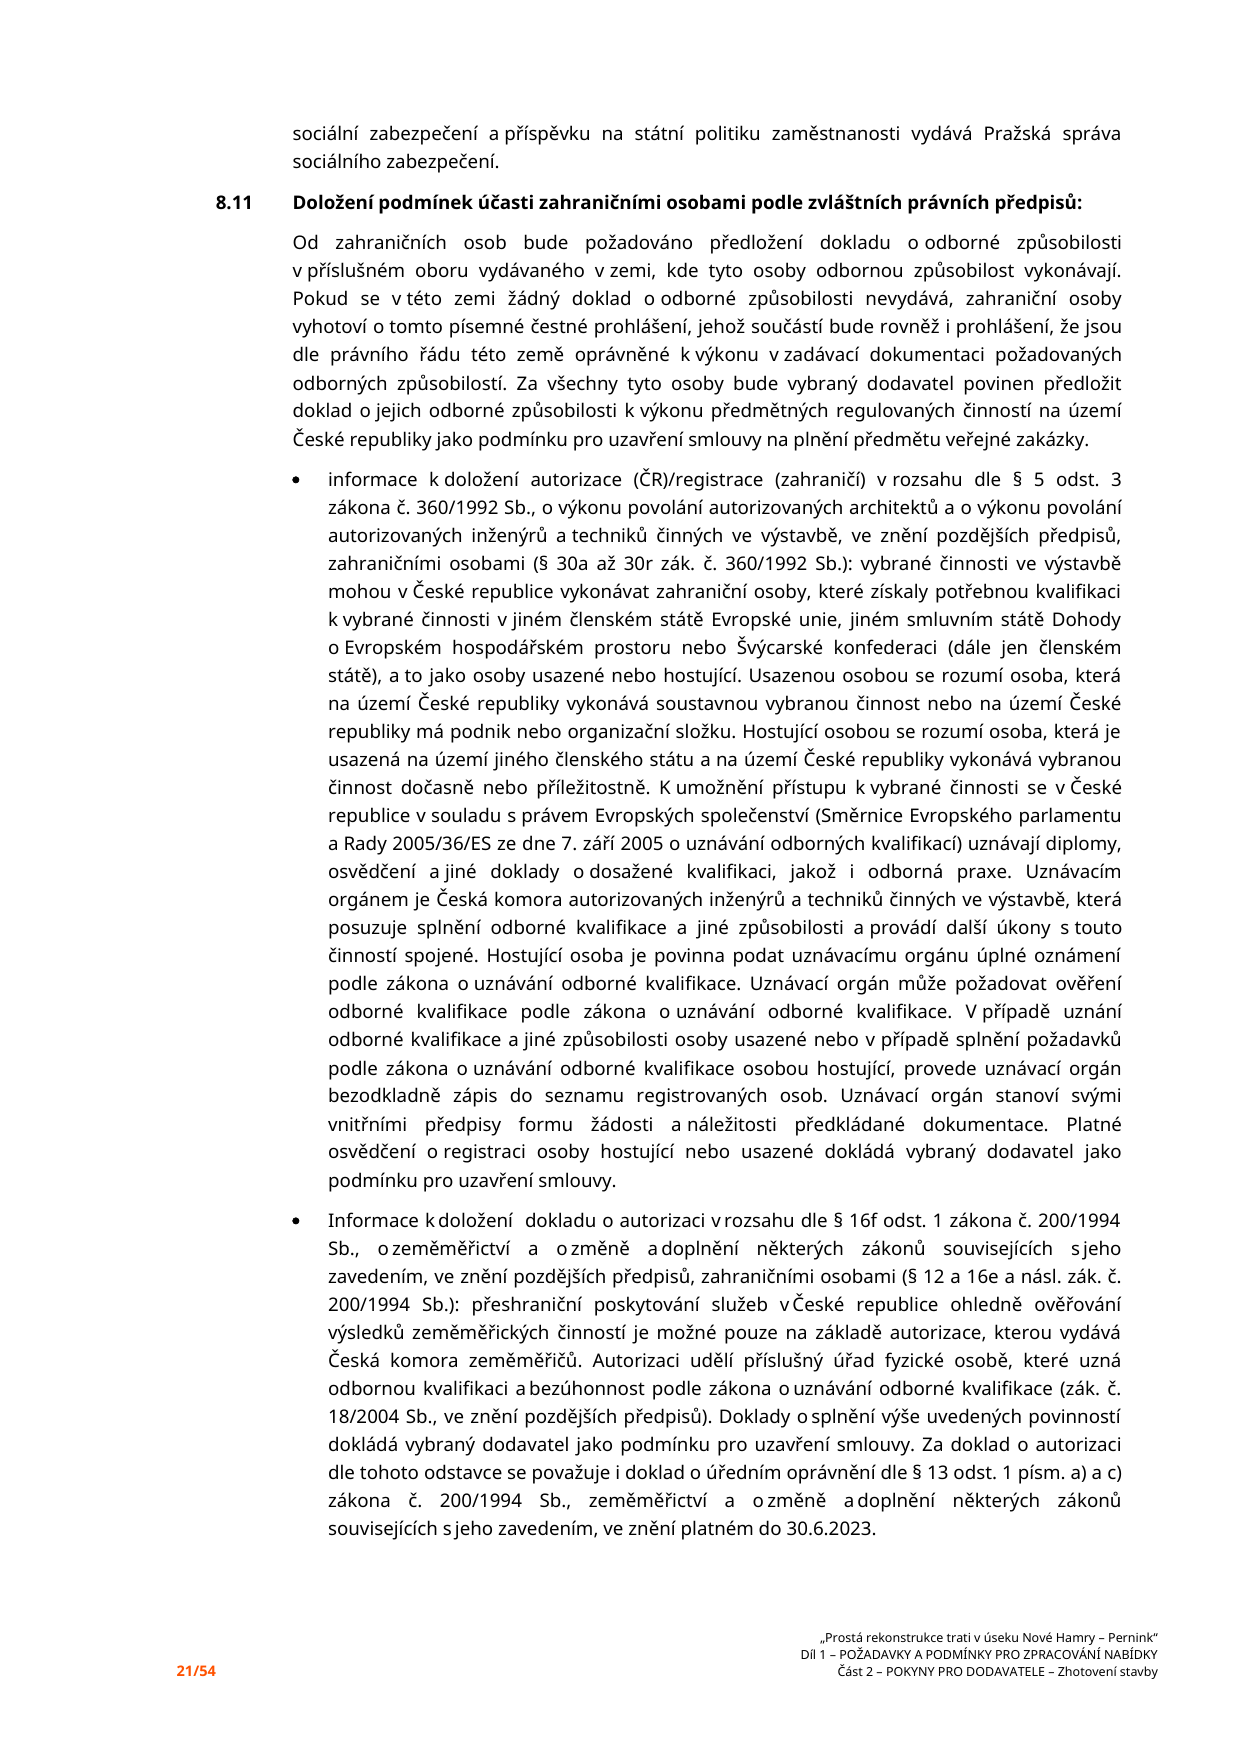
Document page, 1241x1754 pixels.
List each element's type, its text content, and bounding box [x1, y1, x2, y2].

text informace k doložení autorizace (ČR)/registrace (zahraničí) v rozsahu dle § 5 odst. 3 zákona č. 360/1992 Sb., o výkonu povolání autorizovaných architektů a o výkonu povolání autorizovaných inženýrů a techniků činných ve výstavbě, ve znění pozdějších předpisů, zahraničními osobami (§ 30a až 30r zák. č. 360/1992 Sb.): vybrané činnosti ve výstavbě mohou v České republice vykonávat zahraniční osoby, které získaly potřebnou kvalifikaci k vybrané činnosti v jiném členském státě Evropské unie, jiném smluvním státě Dohody o Evropském hospodářském prostoru nebo Švýcarské konfederaci (dále jen členském státě), a to jako osoby usazené nebo hostující. Usazenou osobou se rozumí osoba, která na území České republiky vykonává soustavnou vybranou činnost nebo na území České republiky má podnik nebo organizační složku. Hostující osobou se rozumí osoba, která je usazená na území jiného členského státu a na území České republiky vykonává vybranou činnost dočasně nebo příležitostně. K umožnění přístupu k vybrané činnosti se v České republice v souladu s právem Evropských společenství (Směrnice Evropského parlamentu a Rady 2005/36/ES ze dne 7. září 2005 o uznávání odborných kvalifikací) uznávají diplomy, osvědčení a jiné doklady o dosažené kvalifikaci, jakož i odborná praxe. Uznávacím orgánem je Česká komora autorizovaných inženýrů a techniků činných ve výstavbě, která posuzuje splnění odborné kvalifikace a jiné způsobilosti a provádí další úkony s touto činností spojené. Hostující osoba je povinna podat uznávacímu orgánu úplné oznámení podle zákona o uznávání odborné kvalifikace. Uznávací orgán může požadovat ověření odborné kvalifikace podle zákona o uznávání odborné kvalifikace. V případě uznání odborné kvalifikace a jiné způsobilosti osoby usazené nebo v případě splnění požadavků podle zákona o uznávání odborné kvalifikace osobou hostující, provede uznávací orgán bezodkladně zápis do seznamu registrovaných osob. Uznávací orgán stanoví svými vnitřními předpisy formu žádosti a náležitosti předkládané dokumentace. Platné osvědčení o registraci osoby hostující nebo usazené dokládá vybraný dodavatel jako podmínku pro uzavření smlouvy. [292, 466, 1122, 1192]
text Od zahraničních osob bude požadováno předložení dokladu o odborné způsobilosti v příslušném oboru vydávaného v zemi, kde tyto osoby odbornou způsobilost vykonávají. Pokud se v této zemi žádný doklad o odborné způsobilosti nevydává, zahraniční osoby vyhotoví o tomto písemné čestné prohlášení, jehož součástí bude rovněž i prohlášení, že jsou dle právního řádu této země oprávněné k výkonu v zadávací dokumentaci požadovaných odborných způsobilostí. Za všechny tyto osoby bude vybraný dodavatel povinen předložit doklad o jejich odborné způsobilosti k výkonu předmětných regulovaných činností na území České republiky jako podmínku pro uzavření smlouvy na plnění předmětu veřejné zakázky. [292, 230, 1122, 451]
text Informace k doložení dokladu o autorizaci v rozsahu dle § 16f odst. 1 zákona č. 200/1994 Sb., o zeměměřictví a o změně a doplnění některých zákonů souvisejících s jeho zavedením, ve znění pozdějších předpisů, zahraničními osobami (§ 12 a 16e a násl. zák. č. 200/1994 Sb.): přeshraniční poskytování služeb v České republice ohledně ověřování výsledků zeměměřických činností je možné pouze na základě autorizace, kterou vydává Česká komora zeměměřičů. Autorizaci udělí příslušný úřad fyzické osobě, které uzná odbornou kvalifikaci a bezúhonnost podle zákona o uznávání odborné kvalifikace (zák. č. 18/2004 Sb., ve znění pozdějších předpisů). Doklady o splnění výše uvedených povinností dokládá vybraný dodavatel jako podmínku pro uzavření smlouvy. Za doklad o autorizaci dle tohoto odstavce se považuje i doklad o úředním oprávnění dle § 13 odst. 1 písm. a) a c) zákona č. 200/1994 Sb., zeměměřictví a o změně a doplnění některých zákonů souvisejících s jeho zavedením, ve znění platném do 30.6.2023. [292, 1207, 1122, 1541]
text Doložení podmínek účasti zahraničními osobami podle zvláštních právních předpisů: [216, 189, 1122, 215]
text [292, 121, 1122, 174]
